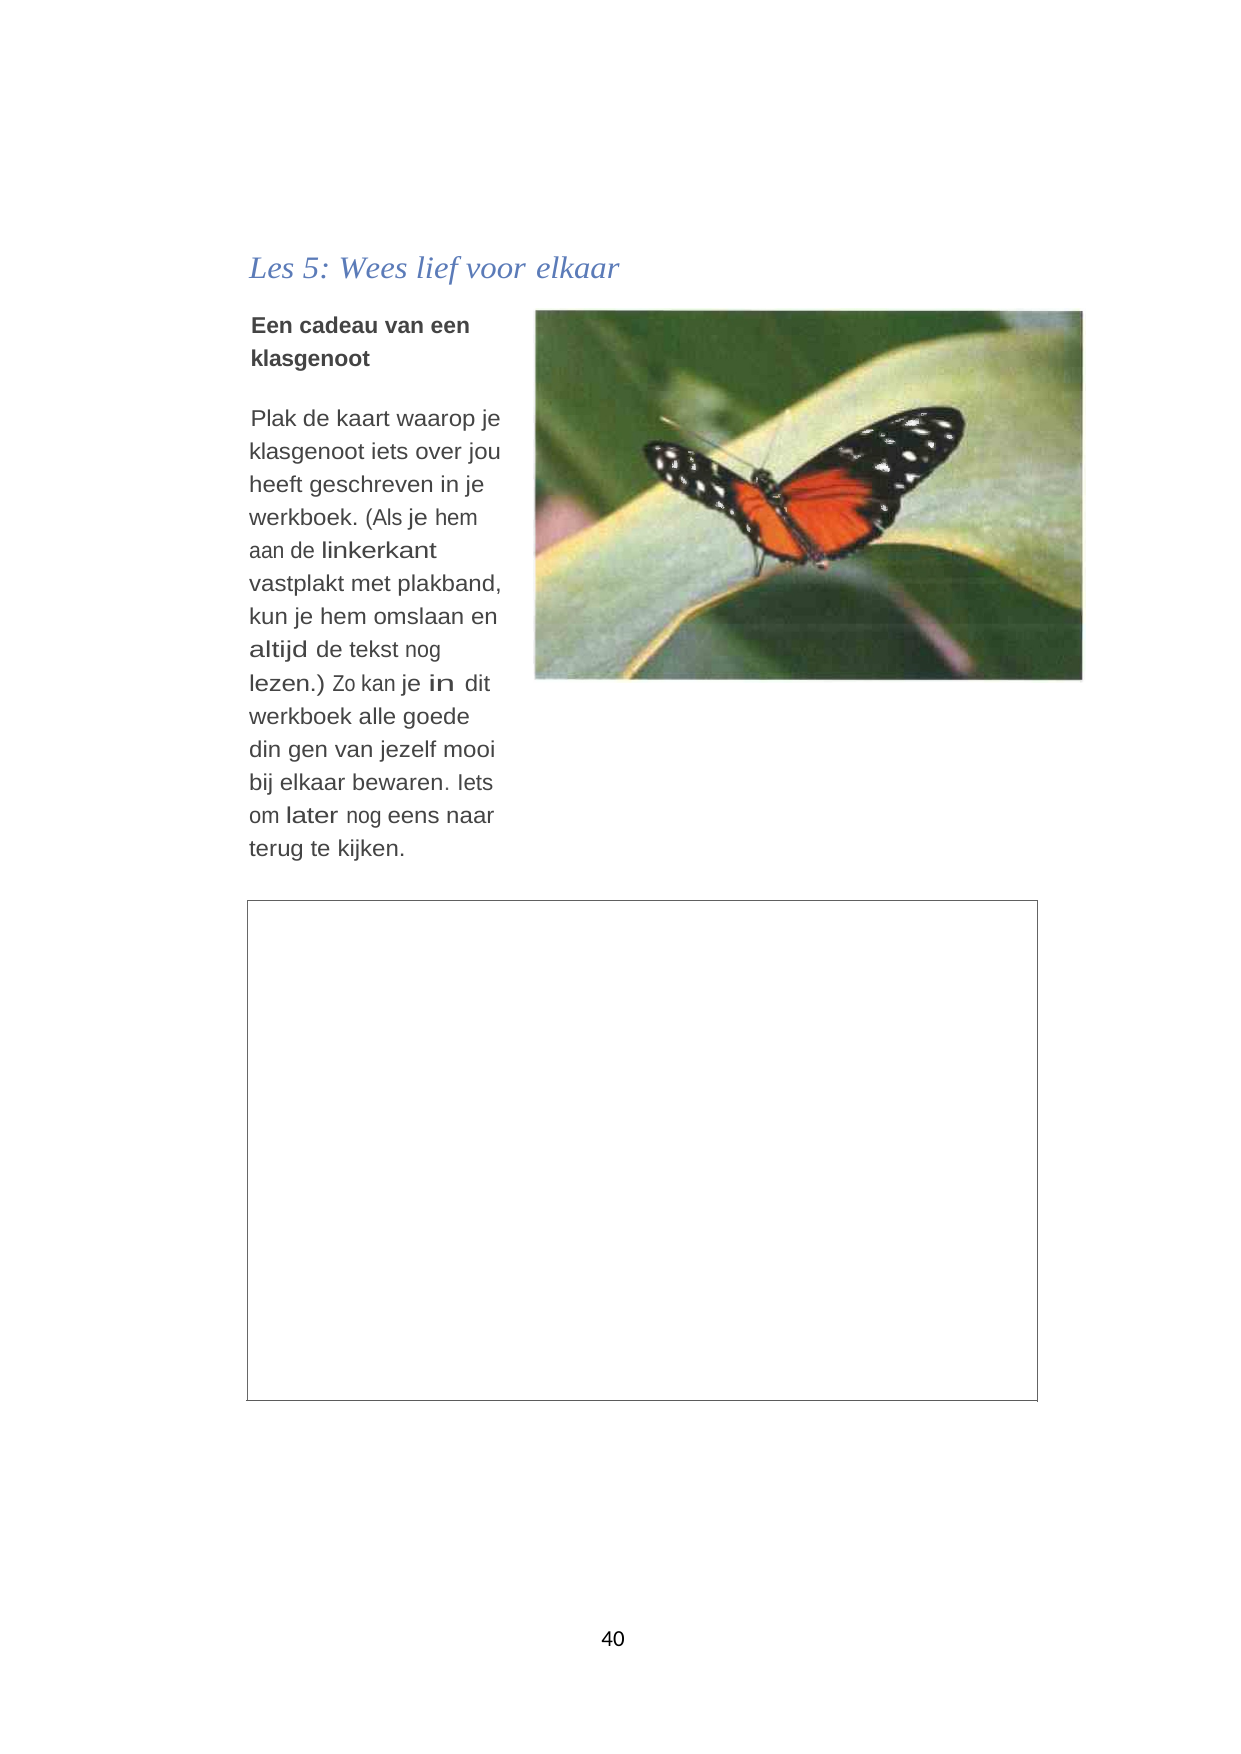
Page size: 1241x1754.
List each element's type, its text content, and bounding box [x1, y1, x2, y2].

text Plak de kaart waarop je klasgenoot iets over jou heeft geschreven in je werkboek. (Als je hem aan de linkerkant vastplakt met plakband, kun je hem omslaan en altijd de tekst nog lezen.) Zo kan je in dit werkboek alle goede din­ gen van jezelf mooi bij elkaar bewaren. Iets om later nog eens naar terug te kijken. [249, 404, 503, 862]
text Een cadeau van een klasgenoot [250, 312, 503, 372]
picture [533, 308, 1086, 683]
text Les 5: Wees lief voor elkaar [249, 249, 1146, 285]
